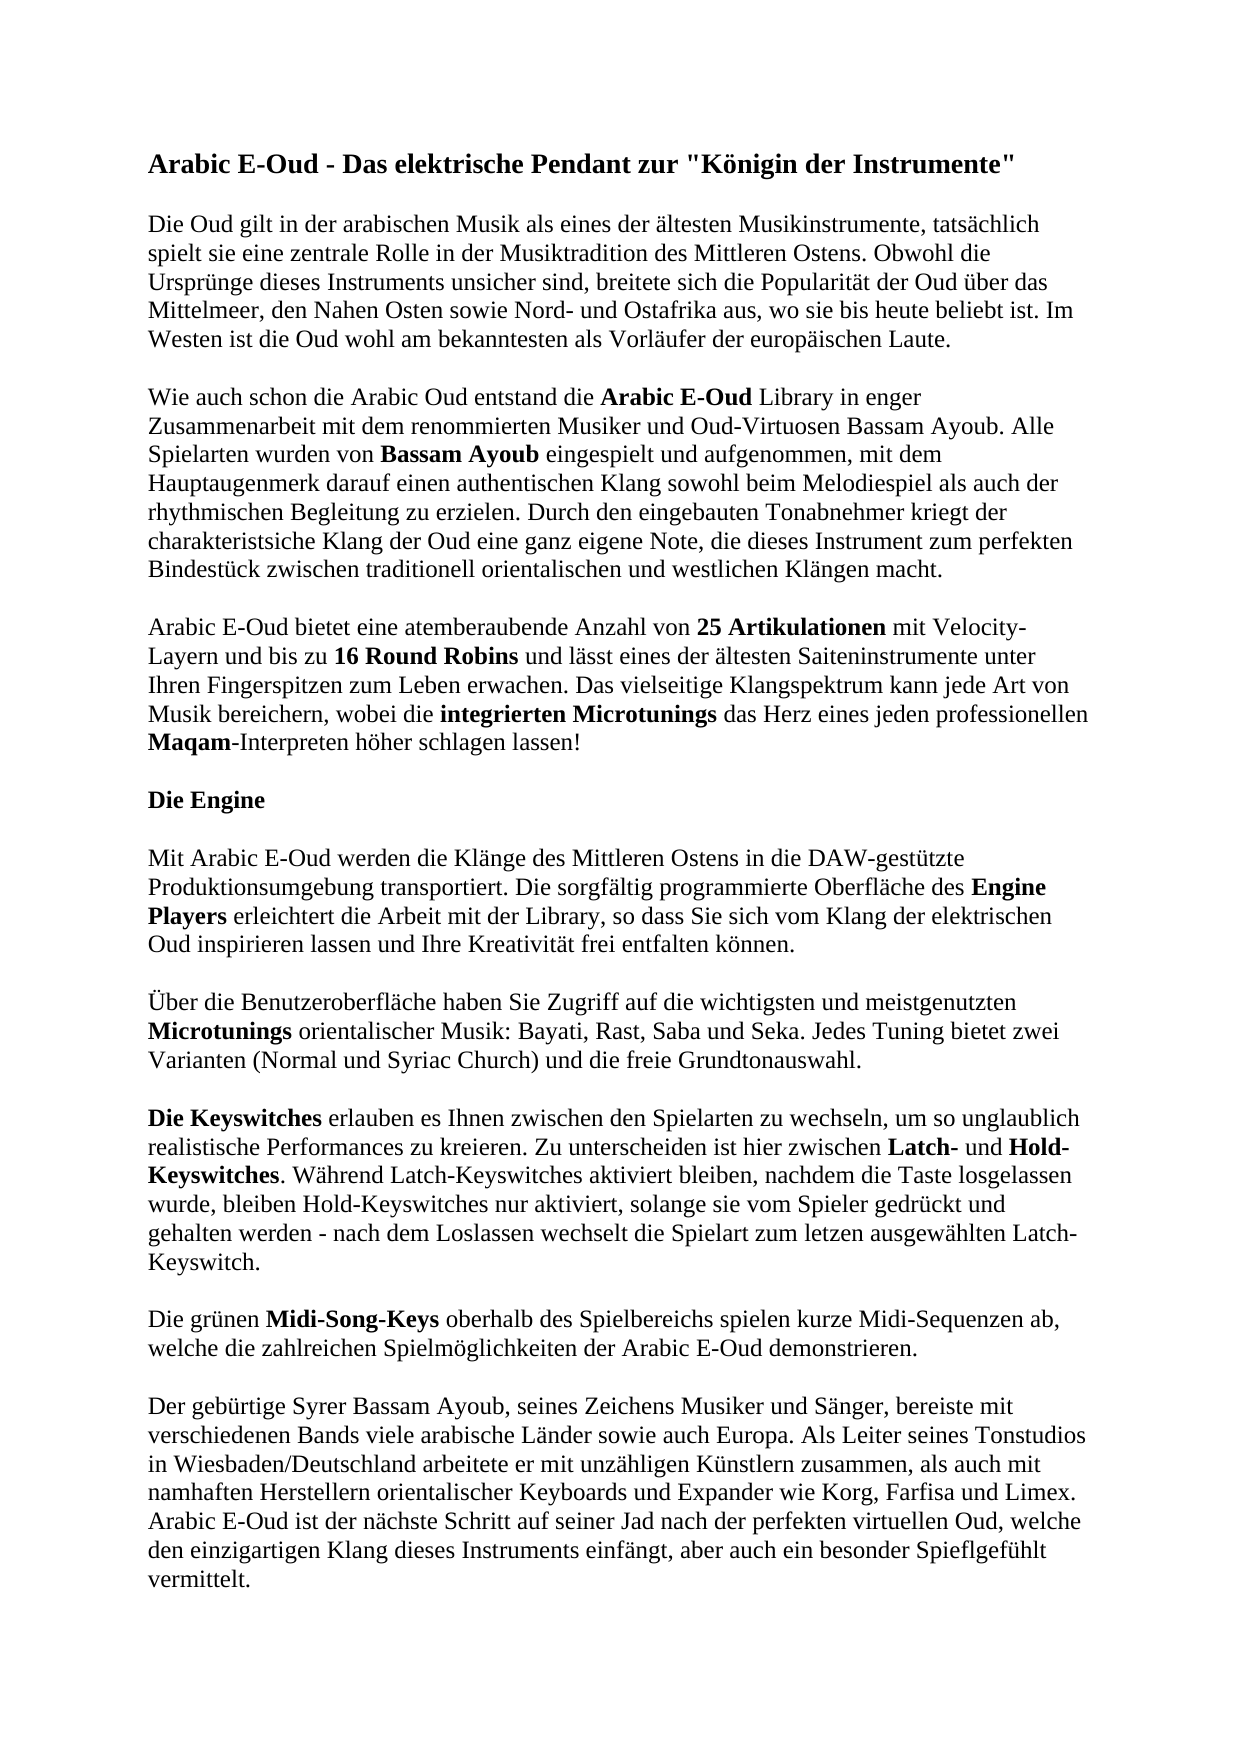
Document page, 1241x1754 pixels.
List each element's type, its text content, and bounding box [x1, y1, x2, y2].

text Über die Benutzeroberfläche haben Sie Zugriff auf die wichtigsten und meistgenutzten Microtunings orientalischer Musik: Bayati, Rast, Saba und Seka. Jedes Tuning bietet zwei Varianten (Normal und Syriac Church) und die freie Grundtonauswahl. [148, 987, 1093, 1074]
text Arabic E-Oud - Das elektrische Pendant zur "Königin der Instrumente" [148, 148, 1093, 180]
text Die grünen Midi-Song-Keys oberhalb des Spielbereichs spielen kurze Midi-Sequenzen ab, welche die zahlreichen Spielmöglichkeiten der Arabic E-Oud demonstrieren. [148, 1304, 1093, 1362]
text Die Keyswitches erlauben es Ihnen zwischen den Spielarten zu wechseln, um so unglaublich realistische Performances zu kreieren. Zu unterscheiden ist hier zwischen Latch- und Hold-Keyswitches. Während Latch-Keyswitches aktiviert bleiben, nachdem die Taste losgelassen wurde, bleiben Hold-Keyswitches nur aktiviert, solange sie vom Spieler gedrückt und gehalten werden - nach dem Loslassen wechselt die Spielart zum letzen ausgewählten Latch-Keyswitch. [148, 1103, 1093, 1275]
text Arabic E-Oud bietet eine atemberaubende Anzahl von 25 Artikulationen mit Velocity-Layern und bis zu 16 Round Robins und lässt eines der ältesten Saiteninstrumente unter Ihren Fingerspitzen zum Leben erwachen. Das vielseitige Klangspektrum kann jede Art von Musik bereichern, wobei die integrierten Microtunings das Herz eines jeden professionellen Maqam-Interpreten höher schlagen lassen! [148, 612, 1093, 756]
text Wie auch schon die Arabic Oud entstand die Arabic E-Oud Library in enger Zusammenarbeit mit dem renommierten Musiker und Oud-Virtuosen Bassam Ayoub. Alle Spielarten wurden von Bassam Ayoub eingespielt und aufgenommen, mit dem Hauptaugenmerk darauf einen authentischen Klang sowohl beim Melodiespiel als auch der rhythmischen Begleitung zu erzielen. Durch den eingebauten Tonabnehmer kriegt der charakteristsiche Klang der Oud eine ganz eigene Note, die dieses Instrument zum perfekten Bindestück zwischen traditionell orientalischen und westlichen Klängen macht. [148, 382, 1093, 583]
text Mit Arabic E-Oud werden die Klänge des Mittleren Ostens in die DAW-gestützte Produktionsumgebung transportiert. Die sorgfältig programmierte Oberfläche des Engine Players erleichtert die Arbeit mit der Library, so dass Sie sich vom Klang der elektrischen Oud inspirieren lassen und Ihre Kreativität frei entfalten können. [148, 843, 1093, 958]
text Der gebürtige Syrer Bassam Ayoub, seines Zeichens Musiker und Sänger, bereiste mit verschiedenen Bands viele arabische Länder sowie auch Europa. Als Leiter seines Tonstudios in Wiesbaden/Deutschland arbeitete er mit unzähligen Künstlern zusammen, als auch mit namhaften Herstellern orientalischer Keyboards und Expander wie Korg, Farfisa und Limex. Arabic E-Oud ist der nächste Schritt auf seiner Jad nach der perfekten virtuellen Oud, welche den einzigartigen Klang dieses Instruments einfängt, aber auch ein besonder Spieflgefühlt vermittelt. [148, 1391, 1093, 1592]
text Die Oud gilt in der arabischen Musik als eines der ältesten Musikinstrumente, tatsächlich spielt sie eine zentrale Rolle in der Musiktradition des Mittleren Ostens. Obwohl die Ursprünge dieses Instruments unsicher sind, breitete sich die Popularität der Oud über das Mittelmeer, den Nahen Osten sowie Nord- und Ostafrika aus, wo sie bis heute beliebt ist. Im Westen ist die Oud wohl am bekanntesten als Vorläufer der europäischen Laute. [148, 209, 1093, 353]
text Die Engine [148, 785, 1093, 814]
